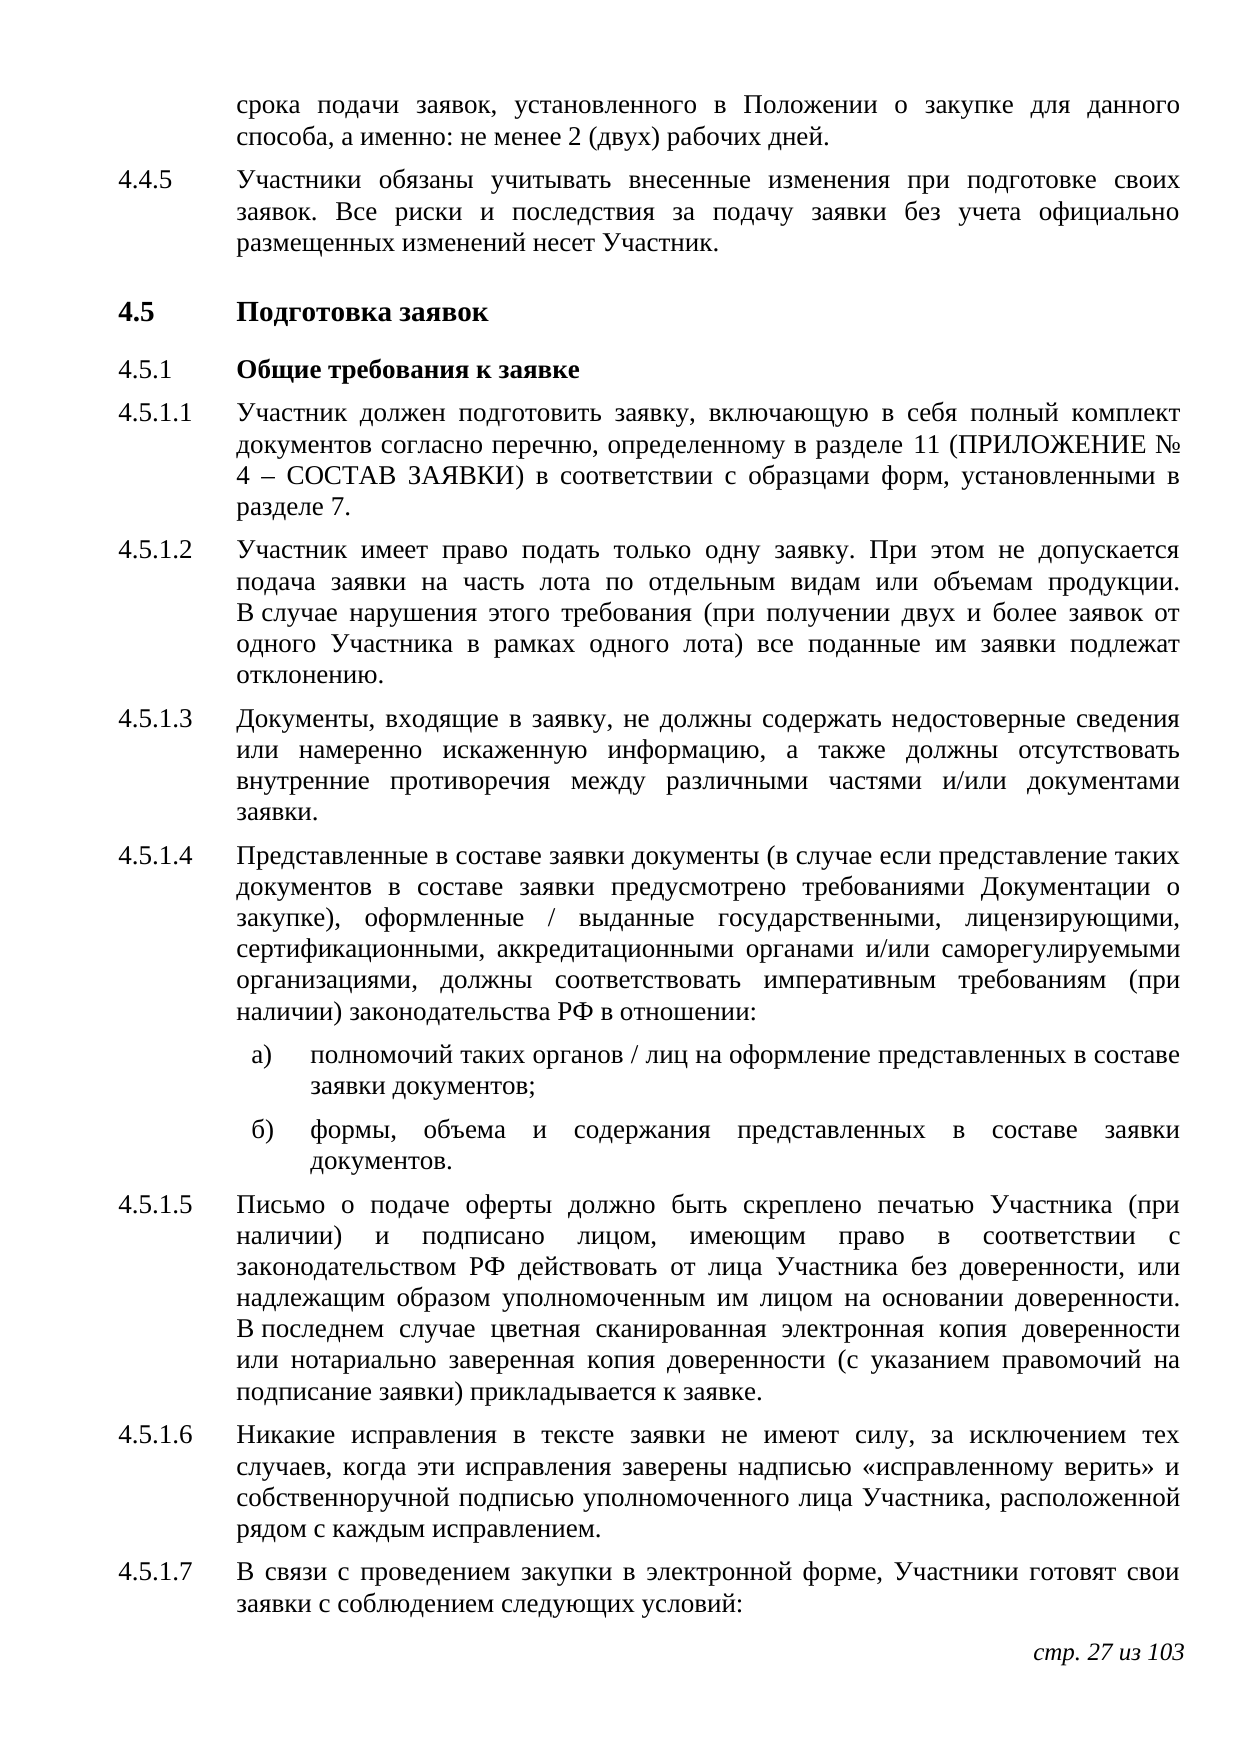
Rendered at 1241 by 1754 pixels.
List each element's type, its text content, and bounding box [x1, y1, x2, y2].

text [118, 89, 1181, 151]
list Никакие исправления в тексте заявки не имеют силу, за исключением тех случаев, когда эти исправления заверены надписью «исправленному верить» и собственноручной подписью уполномоченного лица Участника, расположенной рядом с каждым исправлением. [118, 1418, 1181, 1543]
text Участники обязаны учитывать внесенные изменения при подготовке своих заявок. Все риски и последствия за подачу заявки без учета официально размещенных изменений несет Участник. [118, 163, 1181, 257]
list полномочий таких органов / лиц на оформление представленных в составе заявки документов; [251, 1038, 1181, 1101]
list Участник должен подготовить заявку, включающую в себя полный комплект документов согласно перечню, определенному в разделе 11 (ПРИЛОЖЕНИЕ № 4 – СОСТАВ ЗАЯВКИ) в соответствии с образцами форм, установленными в разделе 7. [118, 397, 1181, 521]
subtitle Подготовка заявок [118, 294, 1181, 328]
list Письмо о подаче оферты должно быть скреплено печатью Участника (при наличии) и подписано лицом, имеющим право в соответствии с законодательством РФ действовать от лица Участника без доверенности, или надлежащим образом уполномоченным им лицом на основании доверенности. В последнем случае цветная сканированная электронная копия доверенности или нотариально заверенная копия доверенности (с указанием правомочий на подписание заявки) прикладывается к заявке. [118, 1188, 1181, 1406]
list Участник имеет право подать только одну заявку. При этом не допускается подача заявки на часть лота по отдельным видам или объемам продукции. В случае нарушения этого требования (при получении двух и более заявок от одного Участника в рамках одного лота) все поданные им заявки подлежат отклонению. [118, 534, 1181, 689]
list формы, объема и содержания представленных в составе заявки документов. [251, 1113, 1181, 1175]
text Общие требования к заявке [118, 353, 1181, 384]
text Документы, входящие в заявку, не должны содержать недостоверные сведения или намеренно искаженную информацию, а также должны отсутствовать внутренние противоречия между различными частями и/или документами заявки. [118, 702, 1181, 826]
text Представленные в составе заявки документы (в случае если представление таких документов в составе заявки предусмотрено требованиями Документации о закупке), оформленные / выданные государственными, лицензирующими, сертификационными, аккредитационными органами и/или саморегулируемыми организациями, должны соответствовать императивным требованиям (при наличии) законодательства РФ в отношении: [118, 839, 1181, 1026]
text В связи с проведением закупки в электронной форме, Участники готовят свои заявки с соблюдением следующих условий: [118, 1556, 1181, 1618]
